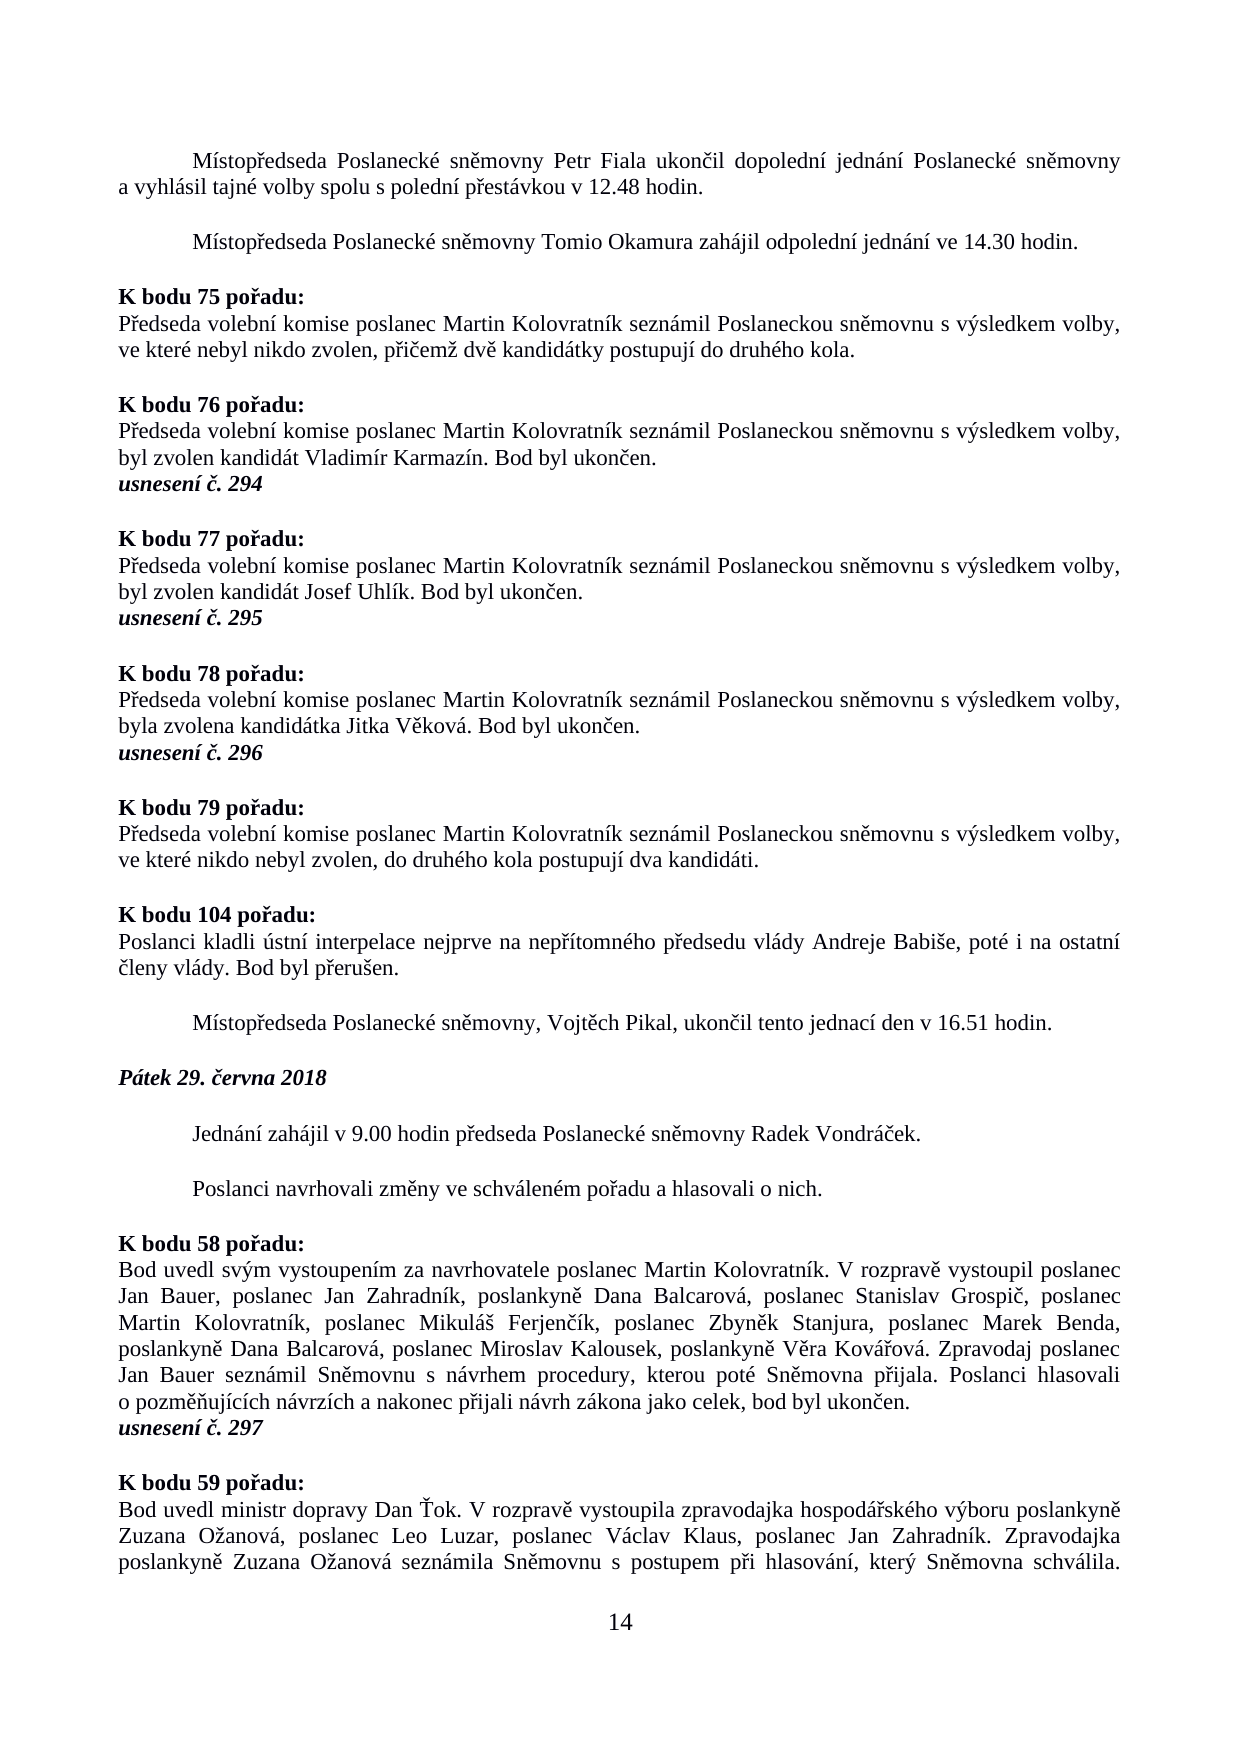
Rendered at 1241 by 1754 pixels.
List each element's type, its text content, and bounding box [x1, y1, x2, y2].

text Místopředseda Poslanecké sněmovny Petr Fiala ukončil dopolední jednání Poslanecké sněmovny a vyhlásil tajné volby spolu s polední přestávkou v 12.48 hodin. [118, 147, 1122, 199]
text Místopředseda Poslanecké sněmovny, Vojtěch Pikal, ukončil tento jednací den v 16.51 hodin. [118, 1009, 1122, 1036]
text usnesení č. 295 [118, 604, 1122, 631]
text Místopředseda Poslanecké sněmovny Tomio Okamura zahájil odpolední jednání ve 14.30 hodin. [118, 228, 1122, 255]
text Předseda volební komise poslanec Martin Kolovratník seznámil Poslaneckou sněmovnu s výsledkem volby, byla zvolena kandidátka Jitka Věková. Bod byl ukončen. [118, 686, 1122, 739]
text K bodu 79 pořadu: [118, 794, 1122, 820]
text K bodu 104 pořadu: [118, 902, 1122, 928]
text K bodu 77 pořadu: [118, 525, 1122, 552]
text Jednání zahájil v 9.00 hodin předseda Poslanecké sněmovny Radek Vondráček. [118, 1119, 1122, 1146]
text Předseda volební komise poslanec Martin Kolovratník seznámil Poslaneckou sněmovnu s výsledkem volby, ve které nebyl nikdo zvolen, přičemž dvě kandidátky postupují do druhého kola. [118, 310, 1122, 362]
text K bodu 59 pořadu: [118, 1469, 1122, 1496]
text usnesení č. 294 [118, 470, 1122, 497]
text Předseda volební komise poslanec Martin Kolovratník seznámil Poslaneckou sněmovnu s výsledkem volby, byl zvolen kandidát Vladimír Karmazín. Bod byl ukončen. [118, 418, 1122, 470]
text Předseda volební komise poslanec Martin Kolovratník seznámil Poslaneckou sněmovnu s výsledkem volby, byl zvolen kandidát Josef Uhlík. Bod byl ukončen. [118, 552, 1122, 604]
text Pátek 29. června 2018 [118, 1064, 1122, 1091]
text K bodu 78 pořadu: [118, 659, 1122, 686]
text K bodu 75 pořadu: [118, 283, 1122, 310]
text usnesení č. 297 [118, 1414, 1122, 1441]
text Poslanci navrhovali změny ve schváleném pořadu a hlasovali o nich. [118, 1175, 1122, 1201]
text K bodu 58 pořadu: [118, 1230, 1122, 1256]
text Bod uvedl svým vystoupením za navrhovatele poslanec Martin Kolovratník. V rozpravě vystoupil poslanec Jan Bauer, poslanec Jan Zahradník, poslankyně Dana Balcarová, poslanec Stanislav Grospič, poslanec Martin Kolovratník, poslanec Mikuláš Ferjenčík, poslanec Zbyněk Stanjura, poslanec Marek Benda, poslankyně Dana Balcarová, poslanec Miroslav Kalousek, poslankyně Věra Kovářová. Zpravodaj poslanec Jan Bauer seznámil Sněmovnu s návrhem procedury, kterou poté Sněmovna přijala. Poslanci hlasovali o pozměňujících návrzích a nakonec přijali návrh zákona jako celek, bod byl ukončen. [118, 1256, 1122, 1414]
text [118, 1496, 1122, 1575]
text K bodu 76 pořadu: [118, 391, 1122, 418]
text usnesení č. 296 [118, 739, 1122, 765]
text Předseda volební komise poslanec Martin Kolovratník seznámil Poslaneckou sněmovnu s výsledkem volby, ve které nikdo nebyl zvolen, do druhého kola postupují dva kandidáti. [118, 820, 1122, 873]
text Poslanci kladli ústní interpelace nejprve na nepřítomného předsedu vlády Andreje Babiše, poté i na ostatní členy vlády. Bod byl přerušen. [118, 928, 1122, 981]
